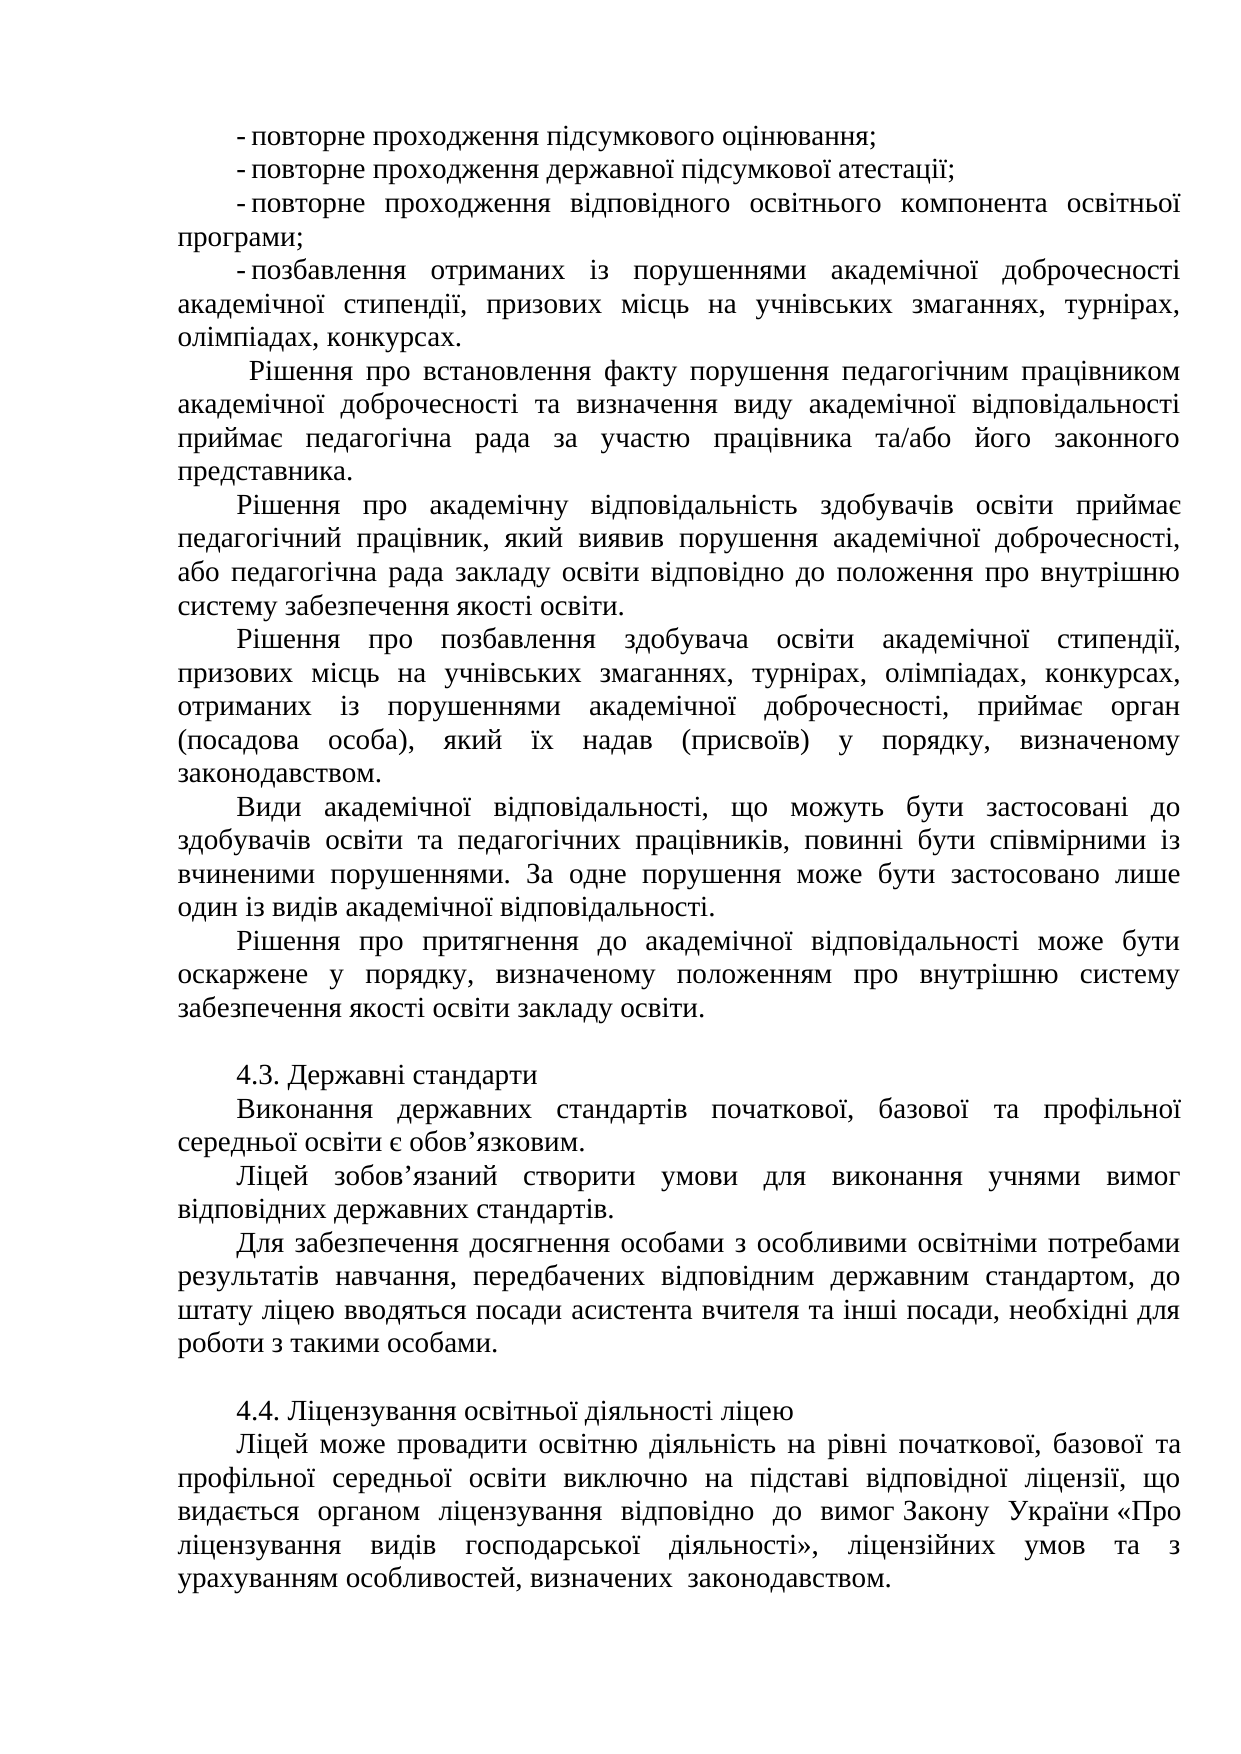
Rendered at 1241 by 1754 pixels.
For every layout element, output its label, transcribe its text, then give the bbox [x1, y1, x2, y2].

text Рішення про притягнення до академічної відповідальності може бути оскаржене у порядку, визначеному положенням про внутрішню систему забезпечення якості освіти закладу освіти. [177, 923, 1181, 1024]
text Види академічної відповідальності, що можуть бути застосовані до здобувачів освіти та педагогічних працівників, повинні бути співмірними із вчиненими порушеннями. За одне порушення може бути застосовано лише один із видів академічної відповідальності. [177, 789, 1181, 923]
text Ліцей зобов’язаний створити умови для виконання учнями вимог відповідних державних стандартів. [177, 1158, 1181, 1225]
list повторне проходження державної підсумкової атестації; [177, 152, 1181, 185]
text 4.4. Ліцензування освітньої діяльності ліцею [177, 1393, 1181, 1426]
text Рішення про академічну відповідальність здобувачів освіти приймає педагогічний працівник, який виявив порушення академічної доброчесності, або педагогічна рада закладу освіти відповідно до положення про внутрішню систему забезпечення якості освіти. [177, 487, 1181, 621]
text Ліцей може провадити освітню діяльність на рівні початкової, базової та профільної середньої освіти виключно на підставі відповідної ліцензії, що видається органом ліцензування відповідно до вимог Закону України «Про ліцензування видів господарської діяльності», ліцензійних умов та з урахуванням особливостей, визначених законодавством. [177, 1426, 1181, 1594]
list повторне проходження підсумкового оцінювання; [177, 118, 1181, 152]
text Для забезпечення досягнення особами з особливими освітніми потребами результатів навчання, передбачених відповідним державним стандартом, до штату ліцею вводяться посади асистента вчителя та інші посади, необхідні для роботи з такими особами. [177, 1225, 1181, 1359]
list повторне проходження відповідного освітнього компонента освітньої програми; [177, 185, 1181, 252]
text Рішення про позбавлення здобувача освіти академічної стипендії, призових місць на учнівських змаганнях, турнірах, олімпіадах, конкурсах, отриманих із порушеннями академічної доброчесності, приймає орган (посадова особа), який їх надав (присвоїв) у порядку, визначеному законодавством. [177, 621, 1181, 789]
text Рішення про встановлення факту порушення педагогічним працівником академічної доброчесності та визначення виду академічної відповідальності приймає педагогічна рада за участю працівника та/або його законного представника. [177, 353, 1181, 487]
list позбавлення отриманих із порушеннями академічної доброчесності академічної стипендії, призових місць на учнівських змаганнях, турнірах, олімпіадах, конкурсах. [177, 252, 1181, 353]
text 4.3. Державні стандарти [177, 1057, 1181, 1091]
text Виконання державних стандартів початкової, базової та профільної середньої освіти є обов’язковим. [177, 1091, 1181, 1158]
